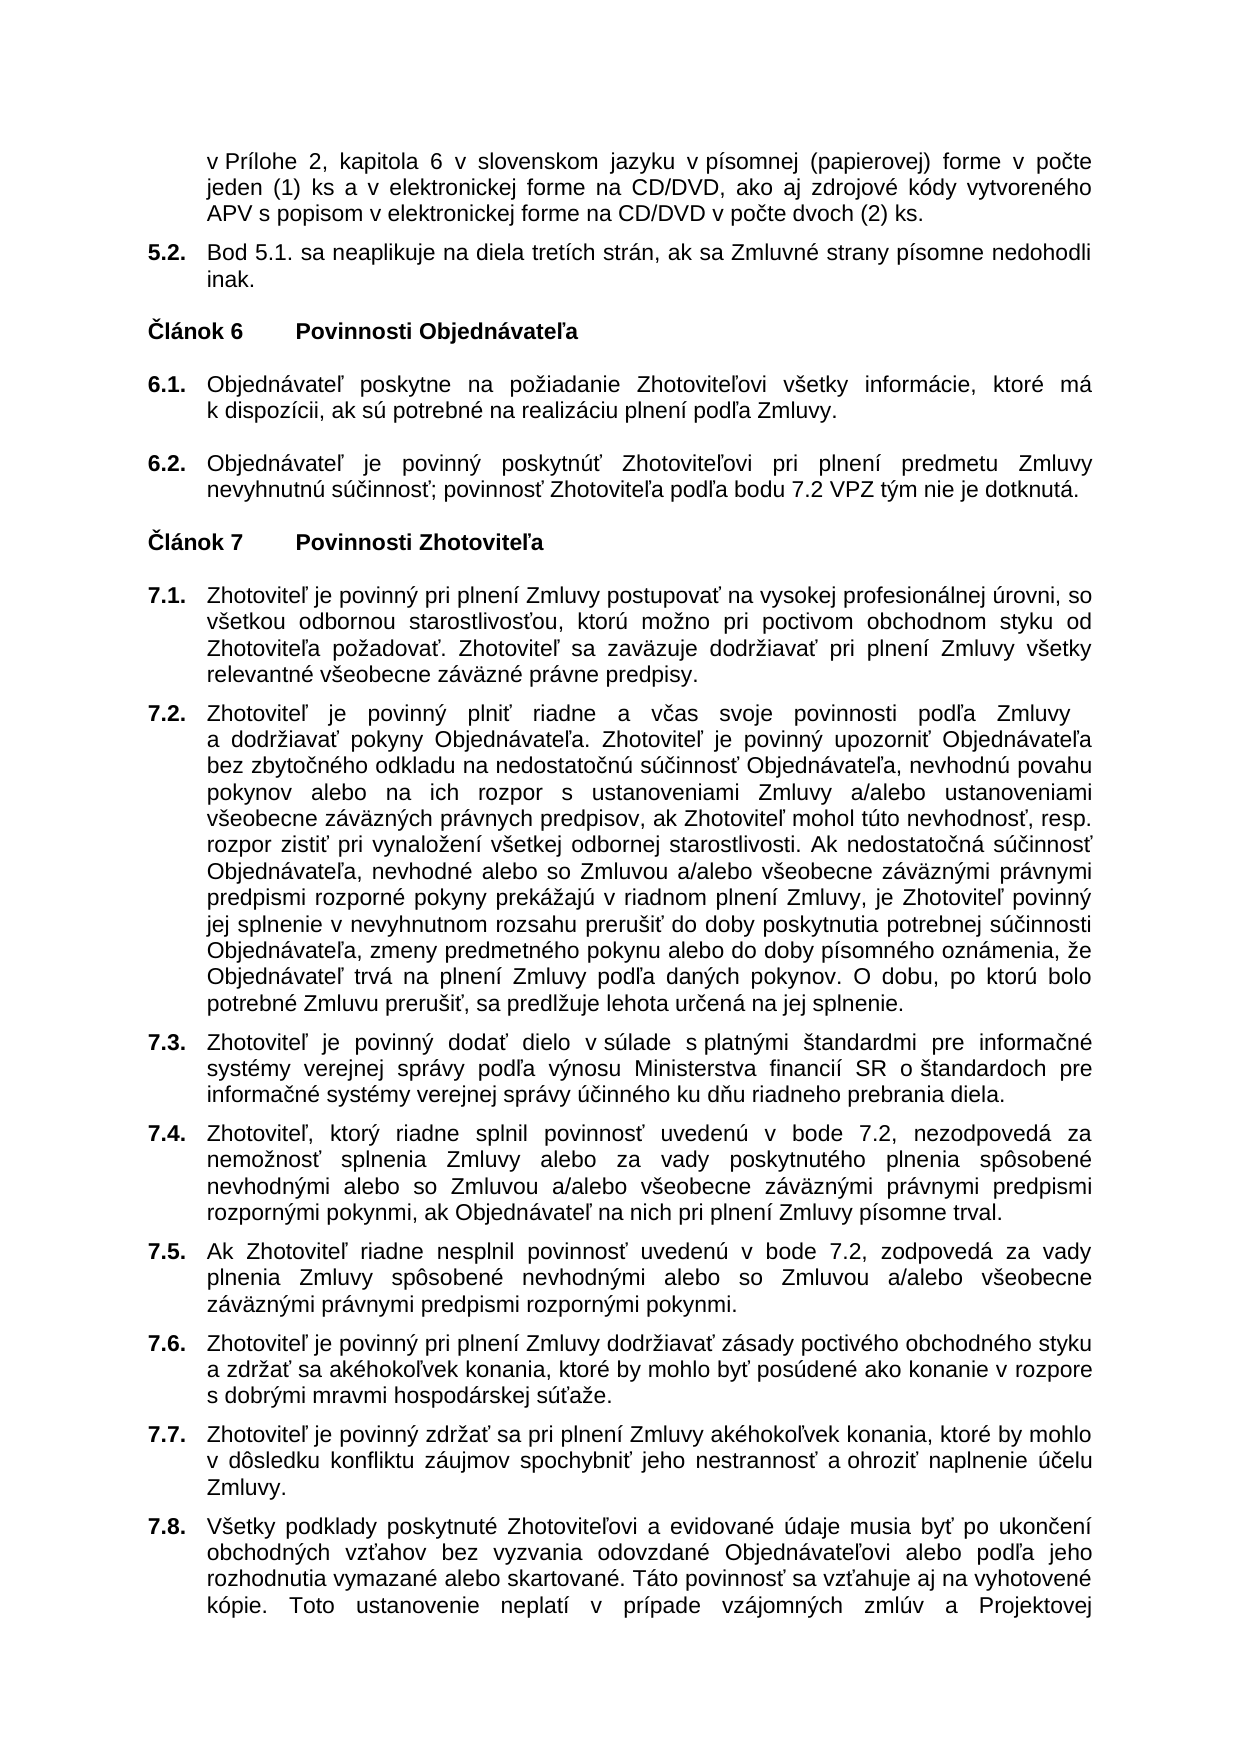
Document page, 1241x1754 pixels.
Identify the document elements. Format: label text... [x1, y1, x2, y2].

list Zhotoviteľ je povinný pri plnení Zmluvy dodržiavať zásady poctivého obchodného styku a zdržať sa akéhokoľvek konania, ktoré by mohlo byť posúdené ako konanie v rozpore s dobrými mravmi hospodárskej súťaže. [148, 1329, 1093, 1408]
list Zhotoviteľ je povinný pri plnení Zmluvy postupovať na vysokej profesionálnej úrovni, so všetkou odbornou starostlivosťou, ktorú možno pri poctivom obchodnom styku od Zhotoviteľa požadovať. Zhotoviteľ sa zaväzuje dodržiavať pri plnení Zmluvy všetky relevantné všeobecne záväzné právne predpisy. [148, 582, 1093, 687]
list Bod 5.1. sa neaplikuje na diela tretích strán, ak sa Zmluvné strany písomne nedohodli inak. [148, 239, 1093, 292]
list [148, 1513, 1093, 1618]
text Článok 7 Povinnosti Zhotoviteľa [148, 529, 1093, 555]
text Článok 6 Povinnosti Objednávateľa [148, 318, 1093, 344]
list Zhotoviteľ je povinný plniť riadne a včas svoje povinnosti podľa Zmluvy a dodržiavať pokyny Objednávateľa. Zhotoviteľ je povinný upozorniť Objednávateľa bez zbytočného odkladu na nedostatočnú súčinnosť Objednávateľa, nevhodnú povahu pokynov alebo na ich rozpor s ustanoveniami Zmluvy a/alebo ustanoveniami všeobecne záväzných právnych predpisov, ak Zhotoviteľ mohol túto nevhodnosť, resp. rozpor zistiť pri vynaložení všetkej odbornej starostlivosti. Ak nedostatočná súčinnosť Objednávateľa, nevhodné alebo so Zmluvou a/alebo všeobecne záväznými právnymi predpismi rozporné pokyny prekážajú v riadnom plnení Zmluvy, je Zhotoviteľ povinný jej splnenie v nevyhnutnom rozsahu prerušiť do doby poskytnutia potrebnej súčinnosti Objednávateľa, zmeny predmetného pokynu alebo do doby písomného oznámenia, že Objednávateľ trvá na plnení Zmluvy podľa daných pokynov. O dobu, po ktorú bolo potrebné Zmluvu prerušiť, sa predlžuje lehota určená na jej splnenie. [148, 700, 1093, 1016]
list Zhotoviteľ, ktorý riadne splnil povinnosť uvedenú v bode 7.2, nezodpovedá za nemožnosť splnenia Zmluvy alebo za vady poskytnutého plnenia spôsobené nevhodnými alebo so Zmluvou a/alebo všeobecne záväznými právnymi predpismi rozpornými pokynmi, ak Objednávateľ na nich pri plnení Zmluvy písomne trval. [148, 1120, 1093, 1225]
list Zhotoviteľ je povinný dodať dielo v súlade s platnými štandardmi pre informačné systémy verejnej správy podľa výnosu Ministerstva financií SR o štandardoch pre informačné systémy verejnej správy účinného ku dňu riadneho prebrania diela. [148, 1028, 1093, 1107]
list Objednávateľ je povinný poskytnúť Zhotoviteľovi pri plnení predmetu Zmluvy nevyhnutnú súčinnosť; povinnosť Zhotoviteľa podľa bodu 7.2 VPZ tým nie je dotknutá. [148, 450, 1093, 503]
list Zhotoviteľ je povinný zdržať sa pri plnení Zmluvy akéhokoľvek konania, ktoré by mohlo v dôsledku konfliktu záujmov spochybniť jeho nestrannosť a ohroziť naplnenie účelu Zmluvy. [148, 1421, 1093, 1500]
list Ak Zhotoviteľ riadne nesplnil povinnosť uvedenú v bode 7.2, zodpovedá za vady plnenia Zmluvy spôsobené nevhodnými alebo so Zmluvou a/alebo všeobecne záväznými právnymi predpismi rozpornými pokynmi. [148, 1238, 1093, 1317]
list Objednávateľ poskytne na požiadanie Zhotoviteľovi všetky informácie, ktoré má k dispozícii, ak sú potrebné na realizáciu plnení podľa Zmluvy. [148, 371, 1093, 424]
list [148, 148, 1093, 227]
